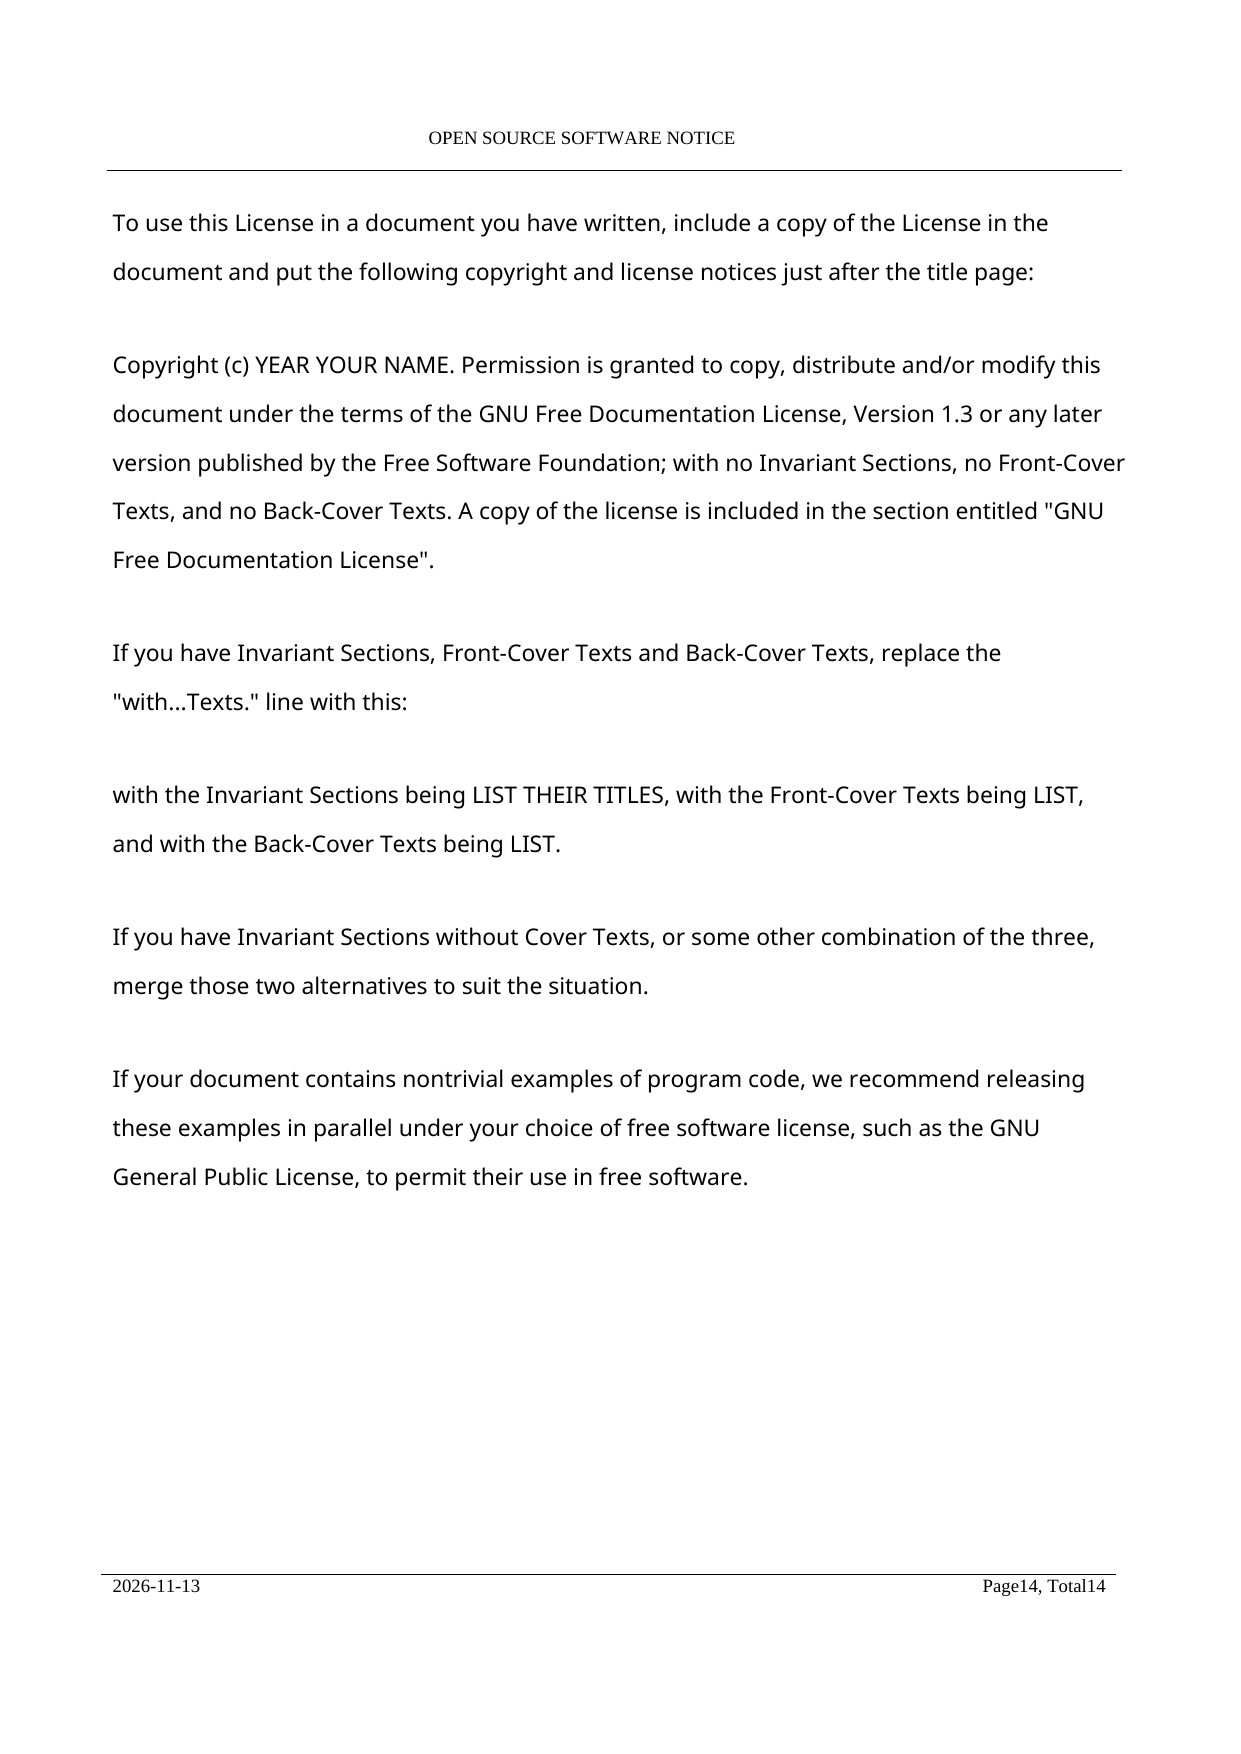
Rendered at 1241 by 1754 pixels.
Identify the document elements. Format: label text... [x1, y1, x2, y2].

text If you have Invariant Sections without Cover Texts, or some other combination of the three, merge those two alternatives to suit the situation. [112, 921, 1128, 1002]
text Copyright (c) YEAR YOUR NAME. Permission is granted to copy, distribute and/or modify this document under the terms of the GNU Free Documentation License, Version 1.3 or any later version published by the Free Software Foundation; with no Invariant Sections, no Front-Cover Texts, and no Back-Cover Texts. A copy of the license is included in the section entitled "GNU Free Documentation License". [112, 348, 1128, 576]
text If your document contains nontrivial examples of program code, we recommend releasing these examples in parallel under your choice of free software license, such as the GNU General Public License, to permit their use in free software. [112, 1062, 1128, 1192]
text To use this License in a document you have written, include a copy of the License in the document and put the following copyright and license notices just after the title page: [112, 206, 1128, 288]
text with the Invariant Sections being LIST THEIR TITLES, with the Front-Cover Texts being LIST, and with the Back-Cover Texts being LIST. [112, 778, 1128, 860]
text If you have Invariant Sections, Front-Cover Texts and Back-Cover Texts, replace the "with...Texts." line with this: [112, 637, 1128, 718]
